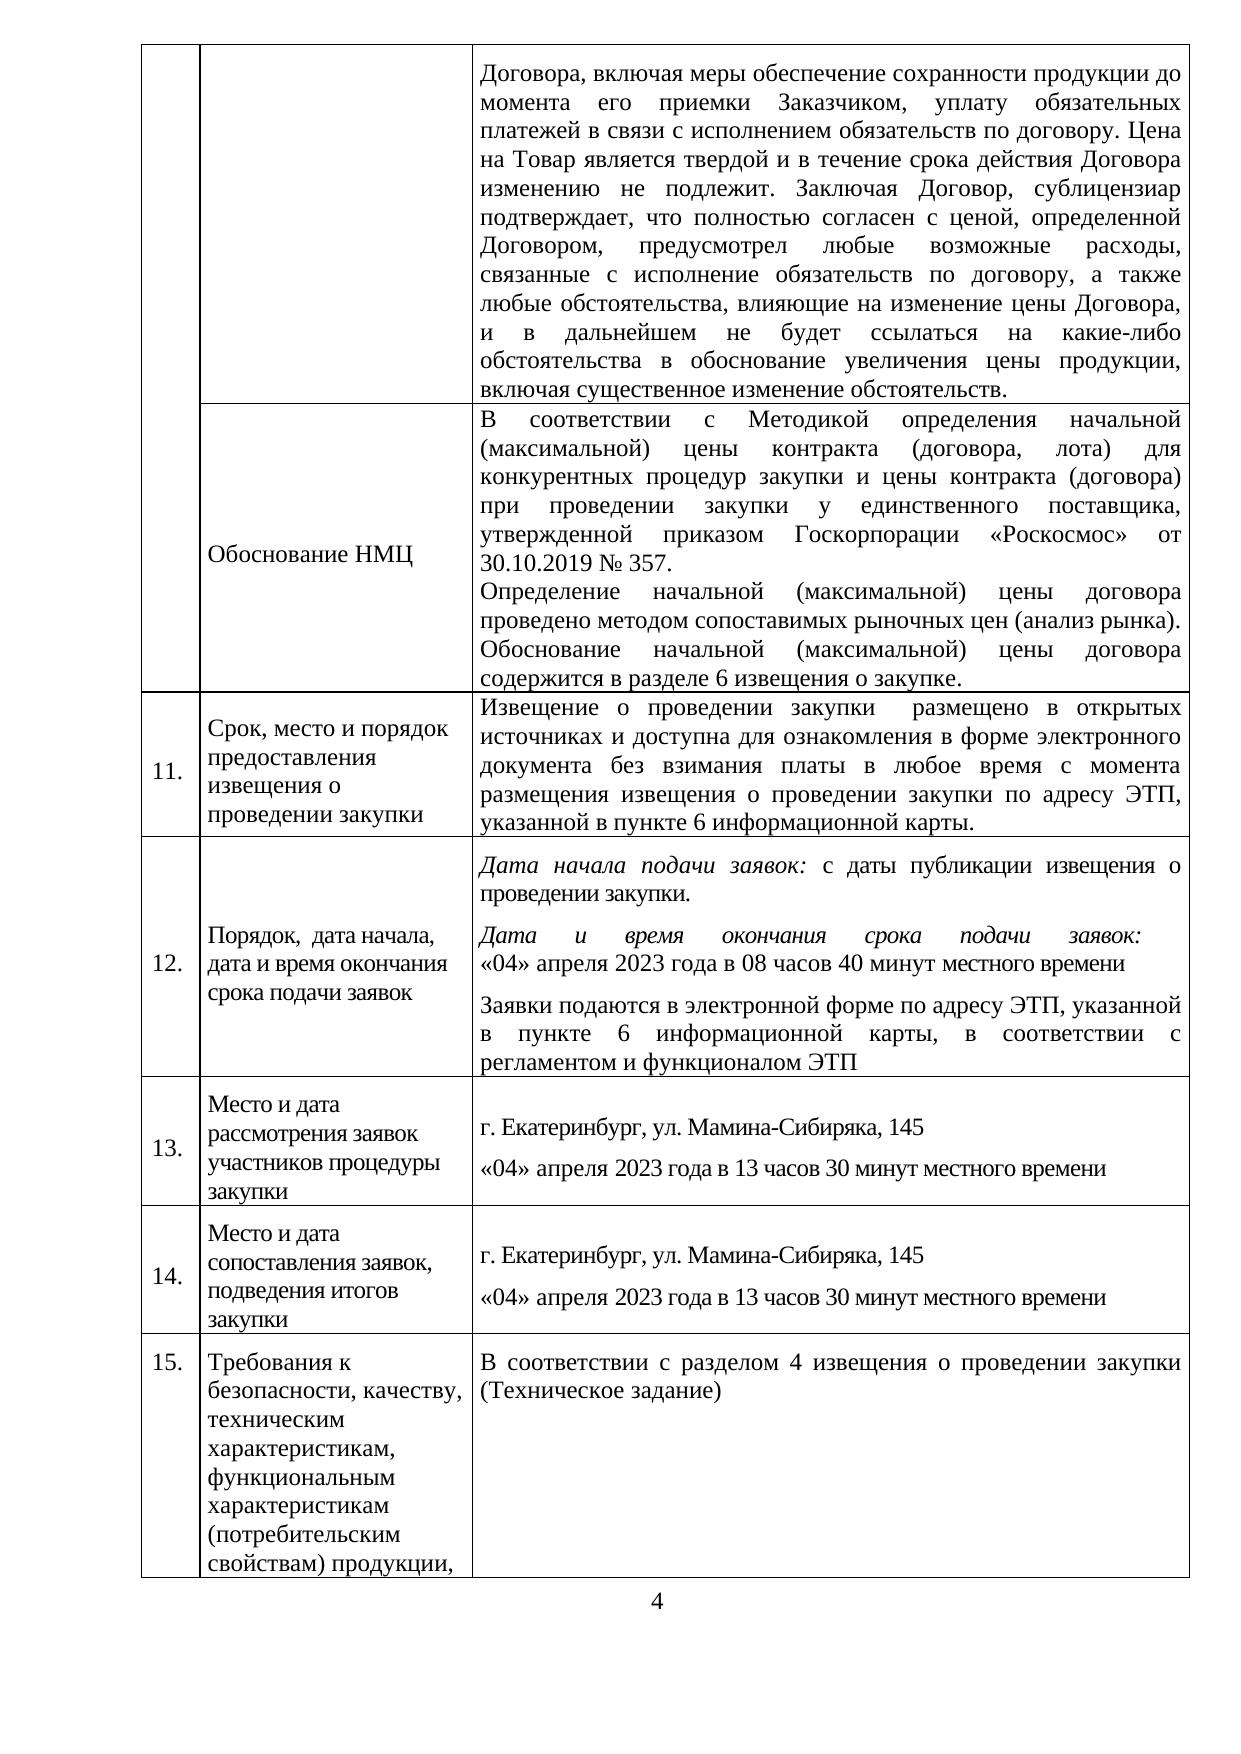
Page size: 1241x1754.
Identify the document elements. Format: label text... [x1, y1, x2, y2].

table_cell Обоснование НМЦ [201, 404, 472, 691]
table_cell В соответствии с Методикой определения начальной (максимальной) цены контракта (договора, лота) для конкурентных процедур закупки и цены контракта (договора) при проведении закупки у единственного поставщика, утвержденной приказом Госкорпорации «Роскосмос» от 30.10.2019 № 357. Определение начальной (максимальной) цены договора проведено методом сопоставимых рыночных цен (анализ рынка). Обоснование начальной (максимальной) цены договора содержится в разделе 6 извещения о закупке. [473, 404, 1189, 691]
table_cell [201, 45, 472, 403]
table_cell г. Екатеринбург, ул. Мамина-Сибиряка, 145 «04» апреля 2023 года в 13 часов 30 минут местного времени [473, 1077, 1189, 1204]
table_cell Извещение о проведении закупки размещено в открытых источниках и доступна для ознакомления в форме электронного документа без взимания платы в любое время с момента размещения извещения о проведении закупки по адресу ЭТП, указанной в пункте 6 информационной карты. [473, 693, 1189, 836]
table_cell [473, 1334, 1189, 1577]
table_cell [473, 45, 1189, 403]
table_cell [142, 1334, 199, 1577]
table_cell Дата начала подачи заявок: с даты публикации извещения о проведении закупки. Дата и время окончания срока подачи заявок: «04» апреля 2023 года в 08 часов 40 минут местного времени Заявки подаются в электронной форме по адресу ЭТП, указанной в пункте 6 информационной карты, в соответствии с регламентом и функционалом ЭТП [473, 837, 1189, 1076]
table_cell Порядок, дата начала, дата и время окончания срока подачи заявок [201, 837, 472, 1076]
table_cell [201, 1334, 472, 1577]
table_cell Срок, место и порядок предоставления извещения о проведении закупки [201, 693, 472, 836]
table_cell Место и дата сопоставления заявок, подведения итогов закупки [201, 1206, 472, 1333]
table_cell [142, 837, 199, 1076]
table_cell г. Екатеринбург, ул. Мамина-Сибиряка, 145 «04» апреля 2023 года в 13 часов 30 минут местного времени [473, 1206, 1189, 1333]
table_cell [142, 693, 199, 836]
table_cell [142, 1077, 199, 1204]
table_cell [142, 1206, 199, 1333]
table_cell Место и дата рассмотрения заявок участников процедуры закупки [201, 1077, 472, 1204]
